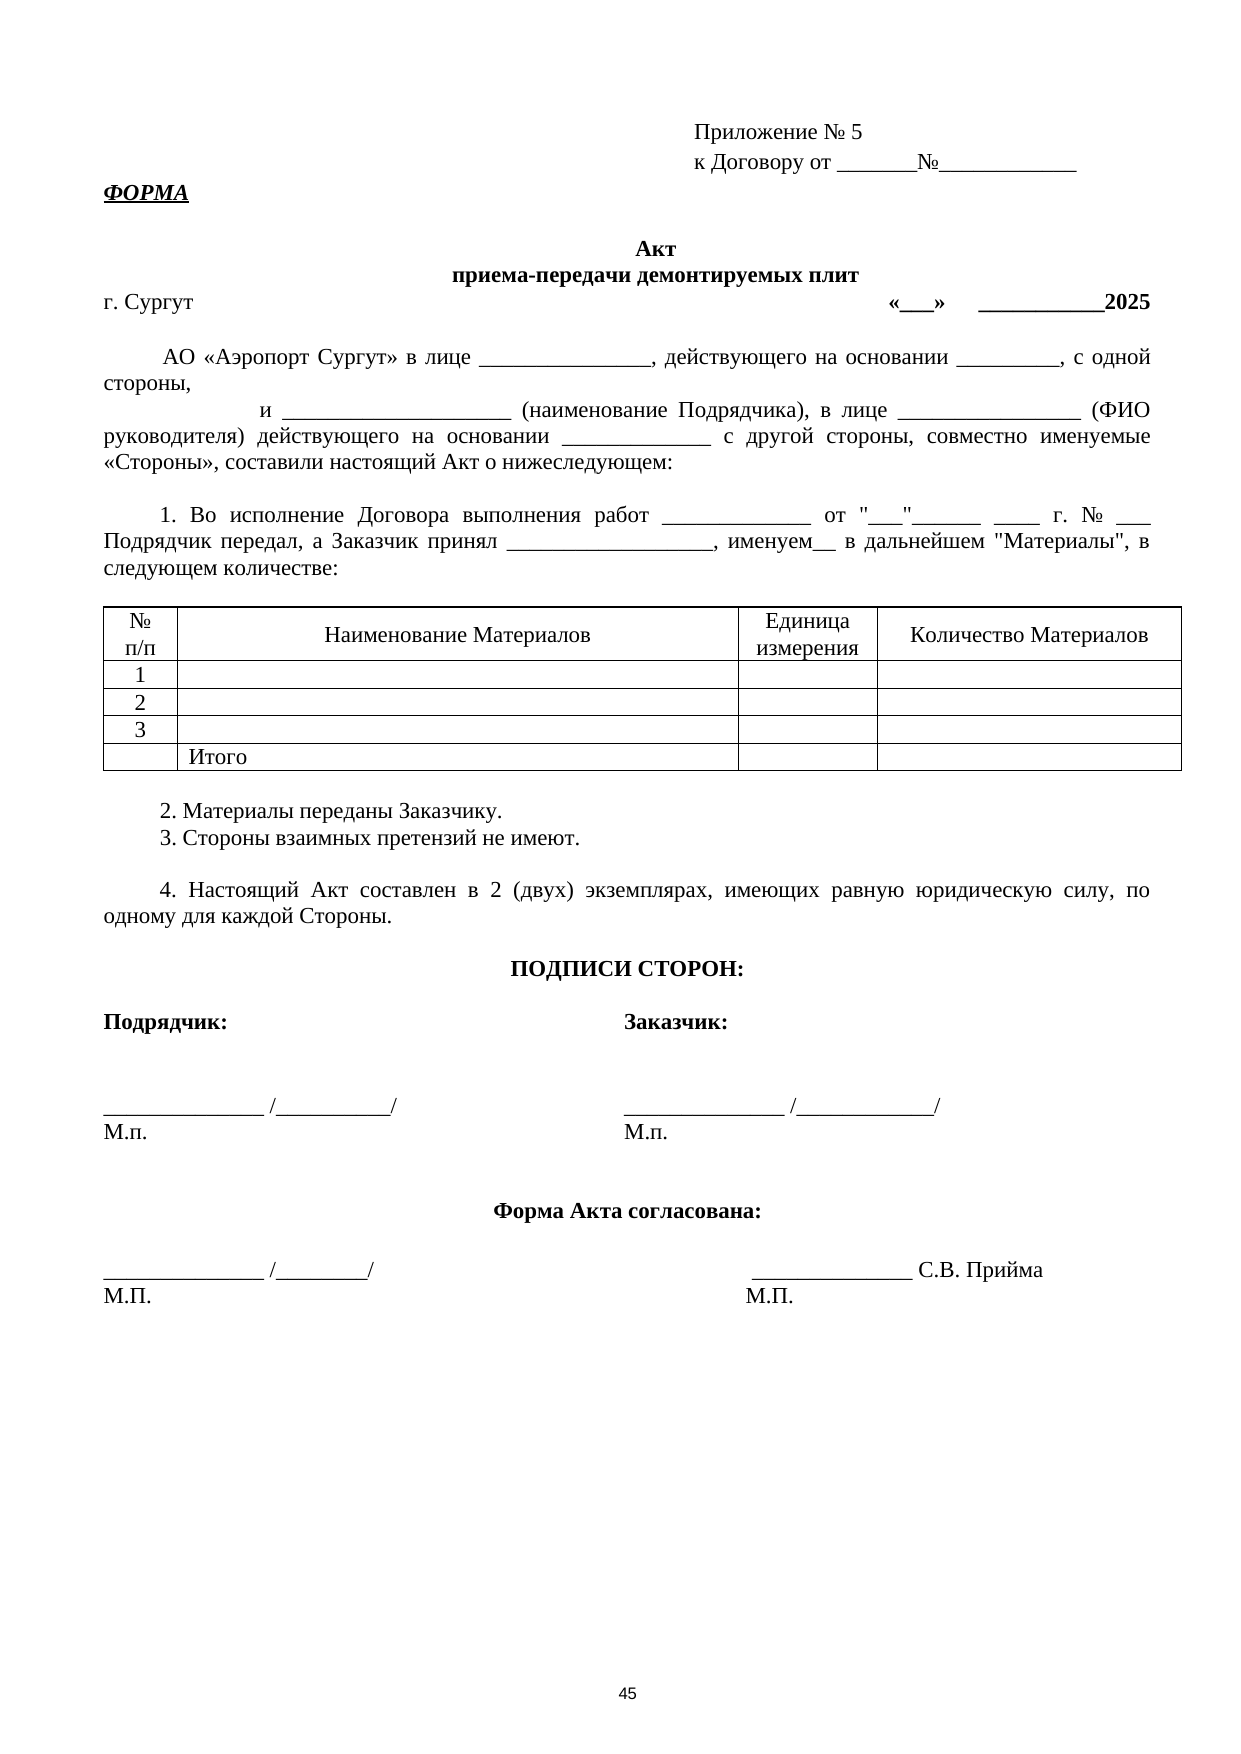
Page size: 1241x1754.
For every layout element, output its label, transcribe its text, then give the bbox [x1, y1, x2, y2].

table_header Заказчик: ______________ /____________/ М.п. [613, 1008, 1133, 1144]
text 1. Во исполнение Договора выполнения работ _____________ от "___"______ ____ г. № ___ Подрядчик передал, а Заказчик принял __________________, именуем__ в дальнейшем "Материалы", в следующем количестве: [103, 501, 1152, 580]
text ______________ /________/ ______________ С.В. Прийма [103, 1256, 1152, 1283]
table_header Единица измерения [739, 608, 877, 660]
table_cell [178, 661, 738, 688]
table_header № п/п [104, 608, 177, 660]
text Акт [103, 235, 1152, 261]
text Форма Акта согласована: [103, 1197, 1152, 1224]
table_cell [104, 744, 177, 770]
text г. Сургут «___» ___________2025 [103, 288, 1152, 343]
table_cell [878, 716, 1181, 742]
table_cell 1 [104, 661, 177, 688]
table_cell [878, 689, 1181, 715]
text М.П. М.П. [103, 1283, 1152, 1309]
table_cell [178, 689, 738, 715]
text ПОДПИСИ СТОРОН: [103, 955, 1152, 982]
text ФОРМА [103, 178, 1152, 205]
table_cell [178, 716, 738, 742]
table_cell [878, 661, 1181, 688]
text к Договору от _______№____________ [694, 148, 1152, 175]
table_cell [739, 689, 877, 715]
text 4. Настоящий Акт составлен в 2 (двух) экземплярах, имеющих равную юридическую силу, по одному для каждой Стороны. [103, 876, 1152, 929]
table_header Количество Материалов [878, 608, 1181, 660]
text АО «Аэропорт Сургут» в лице _______________, действующего на основании _________, с одной стороны, [103, 343, 1152, 396]
text приема-передачи демонтируемых плит [103, 261, 1152, 288]
table_cell [739, 661, 877, 688]
table_cell Итого [178, 744, 738, 770]
table_header Наименование Материалов [178, 608, 738, 660]
table_cell [878, 744, 1181, 770]
table_cell [739, 716, 877, 742]
table_header Подрядчик: ______________ /__________/ М.п. [92, 1008, 613, 1144]
text Приложение № 5 [694, 118, 1152, 144]
table_cell 2 [104, 689, 177, 715]
text 3. Стороны взаимных претензий не имеют. [103, 823, 1152, 850]
text и ____________________ (наименование Подрядчика), в лице ________________ (ФИО руководителя) действующего на основании _____________ с другой стороны, совместно именуемые «Стороны», составили настоящий Акт о нижеследующем: [103, 396, 1152, 475]
table_cell 3 [104, 716, 177, 742]
text 2. Материалы переданы Заказчику. [103, 797, 1152, 823]
table_cell [739, 744, 877, 770]
